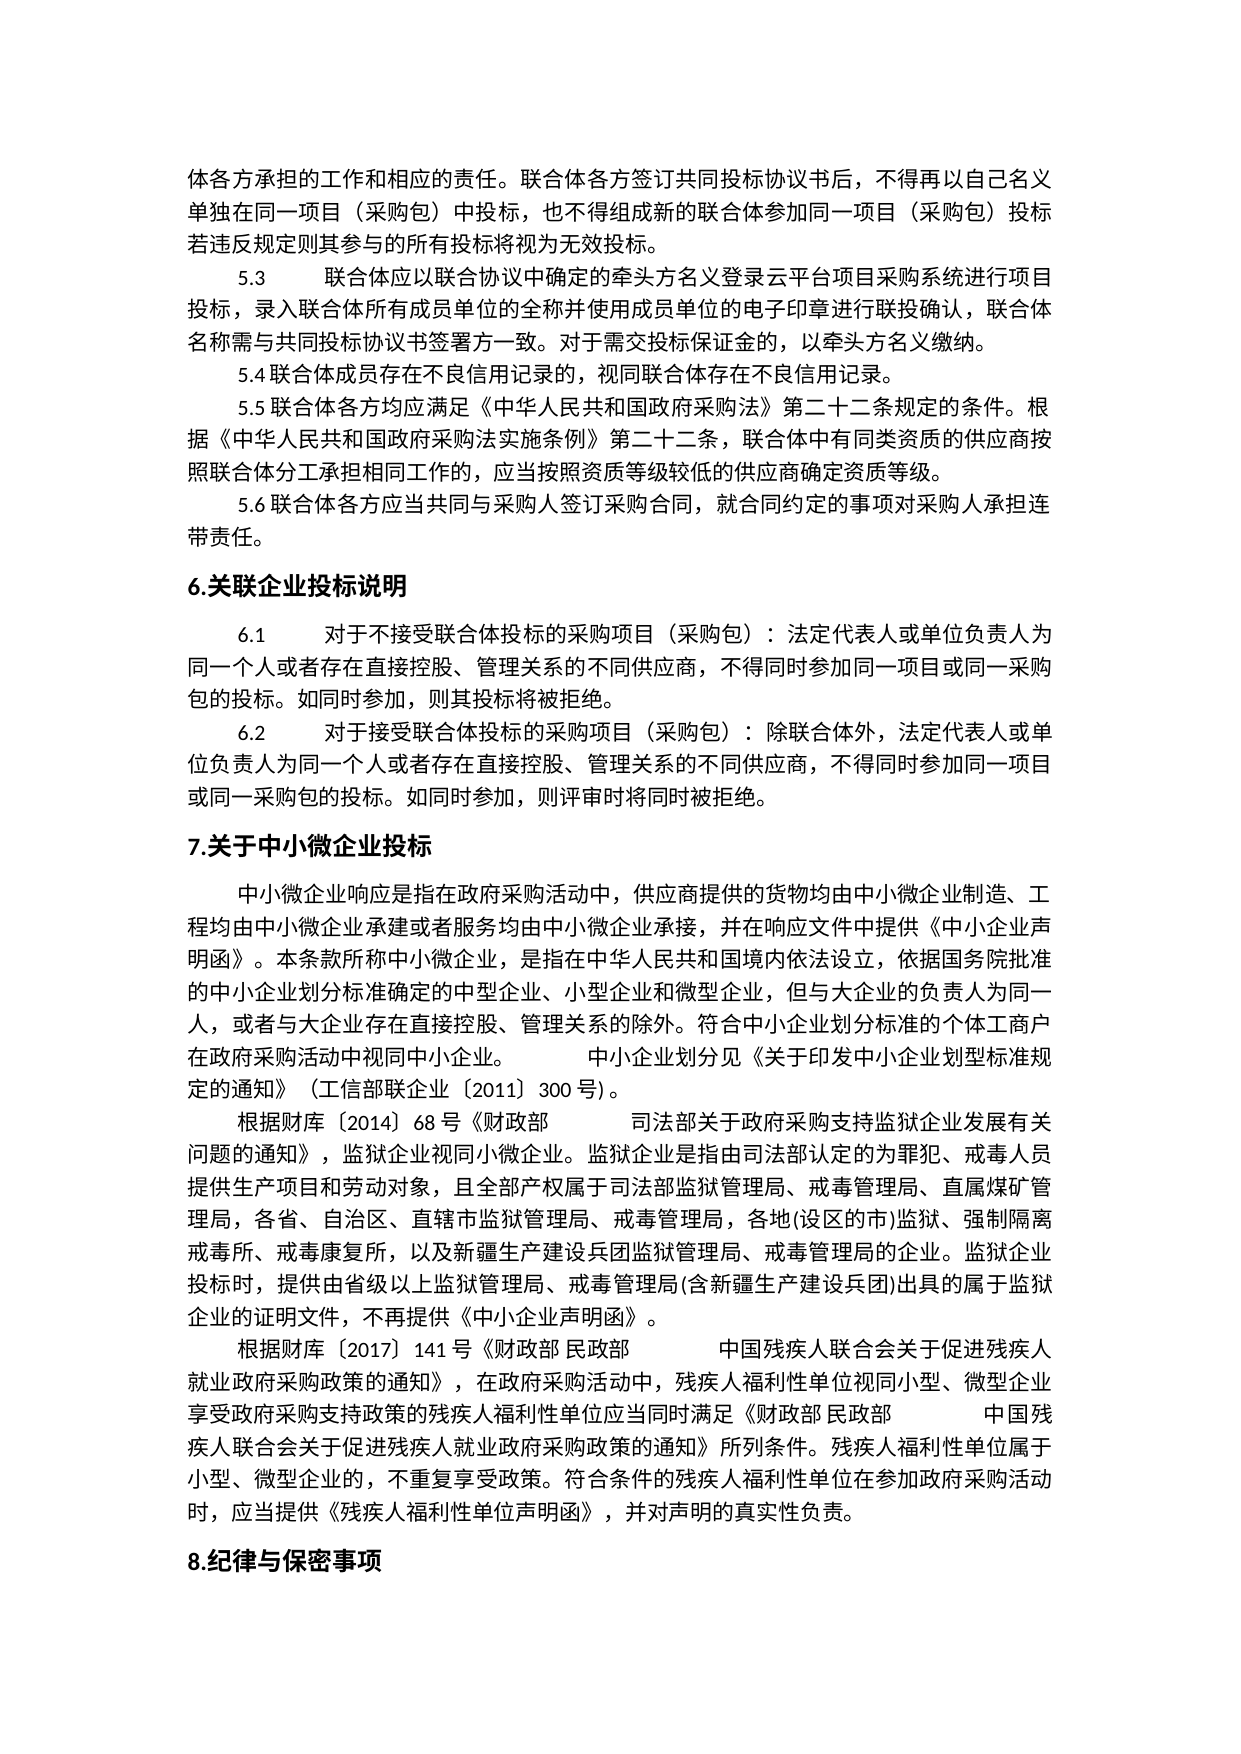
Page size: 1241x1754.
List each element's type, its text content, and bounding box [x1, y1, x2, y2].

text 6.2 对于接受联合体投标的采购项目（采购包）：除联合体外，法定代表人或单位负责人为同一个人或者存在直接控股、管理关系的不同供应商，不得同时参加同一项目或同一采购包的投标。如同时参加，则评审时将同时被拒绝。 [187, 714, 1053, 812]
text 中小微企业响应是指在政府采购活动中，供应商提供的货物均由中小微企业制造、工程均由中小微企业承建或者服务均由中小微企业承接，并在响应文件中提供《中小企业声明函》。本条款所称中小微企业，是指在中华人民共和国境内依法设立，依据国务院批准的中小企业划分标准确定的中型企业、小型企业和微型企业，但与大企业的负责人为同一人，或者与大企业存在直接控股、管理关系的除外。符合中小企业划分标准的个体工商户，在政府采购活动中视同中小企业。 中小企业划分见《关于印发中小企业划型标准规定的通知》（工信部联企业〔2011〕300号) 。 [187, 877, 1053, 1104]
text 5.5联合体各方均应满足《中华人民共和国政府采购法》第二十二条规定的条件。根据《中华人民共和国政府采购法实施条例》第二十二条，联合体中有同类资质的供应商按照联合体分工承担相同工作的，应当按照资质等级较低的供应商确定资质等级。 [187, 389, 1053, 487]
text 根据财库〔2017〕141号《财政部 民政部 中国残疾人联合会关于促进残疾人就业政府采购政策的通知》，在政府采购活动中，残疾人福利性单位视同小型、微型企业，享受政府采购支持政策的残疾人福利性单位应当同时满足《财政部 民政部 中国残疾人联合会关于促进残疾人就业政府采购政策的通知》所列条件。残疾人福利性单位属于小型、微型企业的，不重复享受政策。符合条件的残疾人福利性单位在参加政府采购活动时，应当提供《残疾人福利性单位声明函》，并对声明的真实性负责。 [187, 1332, 1053, 1527]
text 5.3 联合体应以联合协议中确定的牵头方名义登录云平台项目采购系统进行项目投标，录入联合体所有成员单位的全称并使用成员单位的电子印章进行联投确认，联合体名称需与共同投标协议书签署方一致。对于需交投标保证金的，以牵头方名义缴纳。 [187, 259, 1053, 357]
text 6.关联企业投标说明 [187, 552, 1053, 617]
text 6.1 对于不接受联合体投标的采购项目（采购包）：法定代表人或单位负责人为同一个人或者存在直接控股、管理关系的不同供应商，不得同时参加同一项目或同一采购包的投标。如同时参加，则其投标将被拒绝。 [187, 617, 1053, 714]
text 根据财库〔2014〕68号《财政部 司法部关于政府采购支持监狱企业发展有关问题的通知》，监狱企业视同小微企业。监狱企业是指由司法部认定的为罪犯、戒毒人员提供生产项目和劳动对象，且全部产权属于司法部监狱管理局、戒毒管理局、直属煤矿管理局，各省、自治区、直辖市监狱管理局、戒毒管理局，各地(设区的市)监狱、强制隔离戒毒所、戒毒康复所，以及新疆生产建设兵团监狱管理局、戒毒管理局的企业。监狱企业投标时，提供由省级以上监狱管理局、戒毒管理局(含新疆生产建设兵团)出具的属于监狱企业的证明文件，不再提供《中小企业声明函》。 [187, 1104, 1053, 1332]
text 5.4联合体成员存在不良信用记录的，视同联合体存在不良信用记录。 [187, 357, 1053, 389]
text 5.6联合体各方应当共同与采购人签订采购合同，就合同约定的事项对采购人承担连带责任。 [187, 487, 1053, 552]
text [187, 162, 1053, 259]
text 7.关于中小微企业投标 [187, 812, 1053, 877]
text 8.纪律与保密事项 [187, 1527, 1053, 1592]
